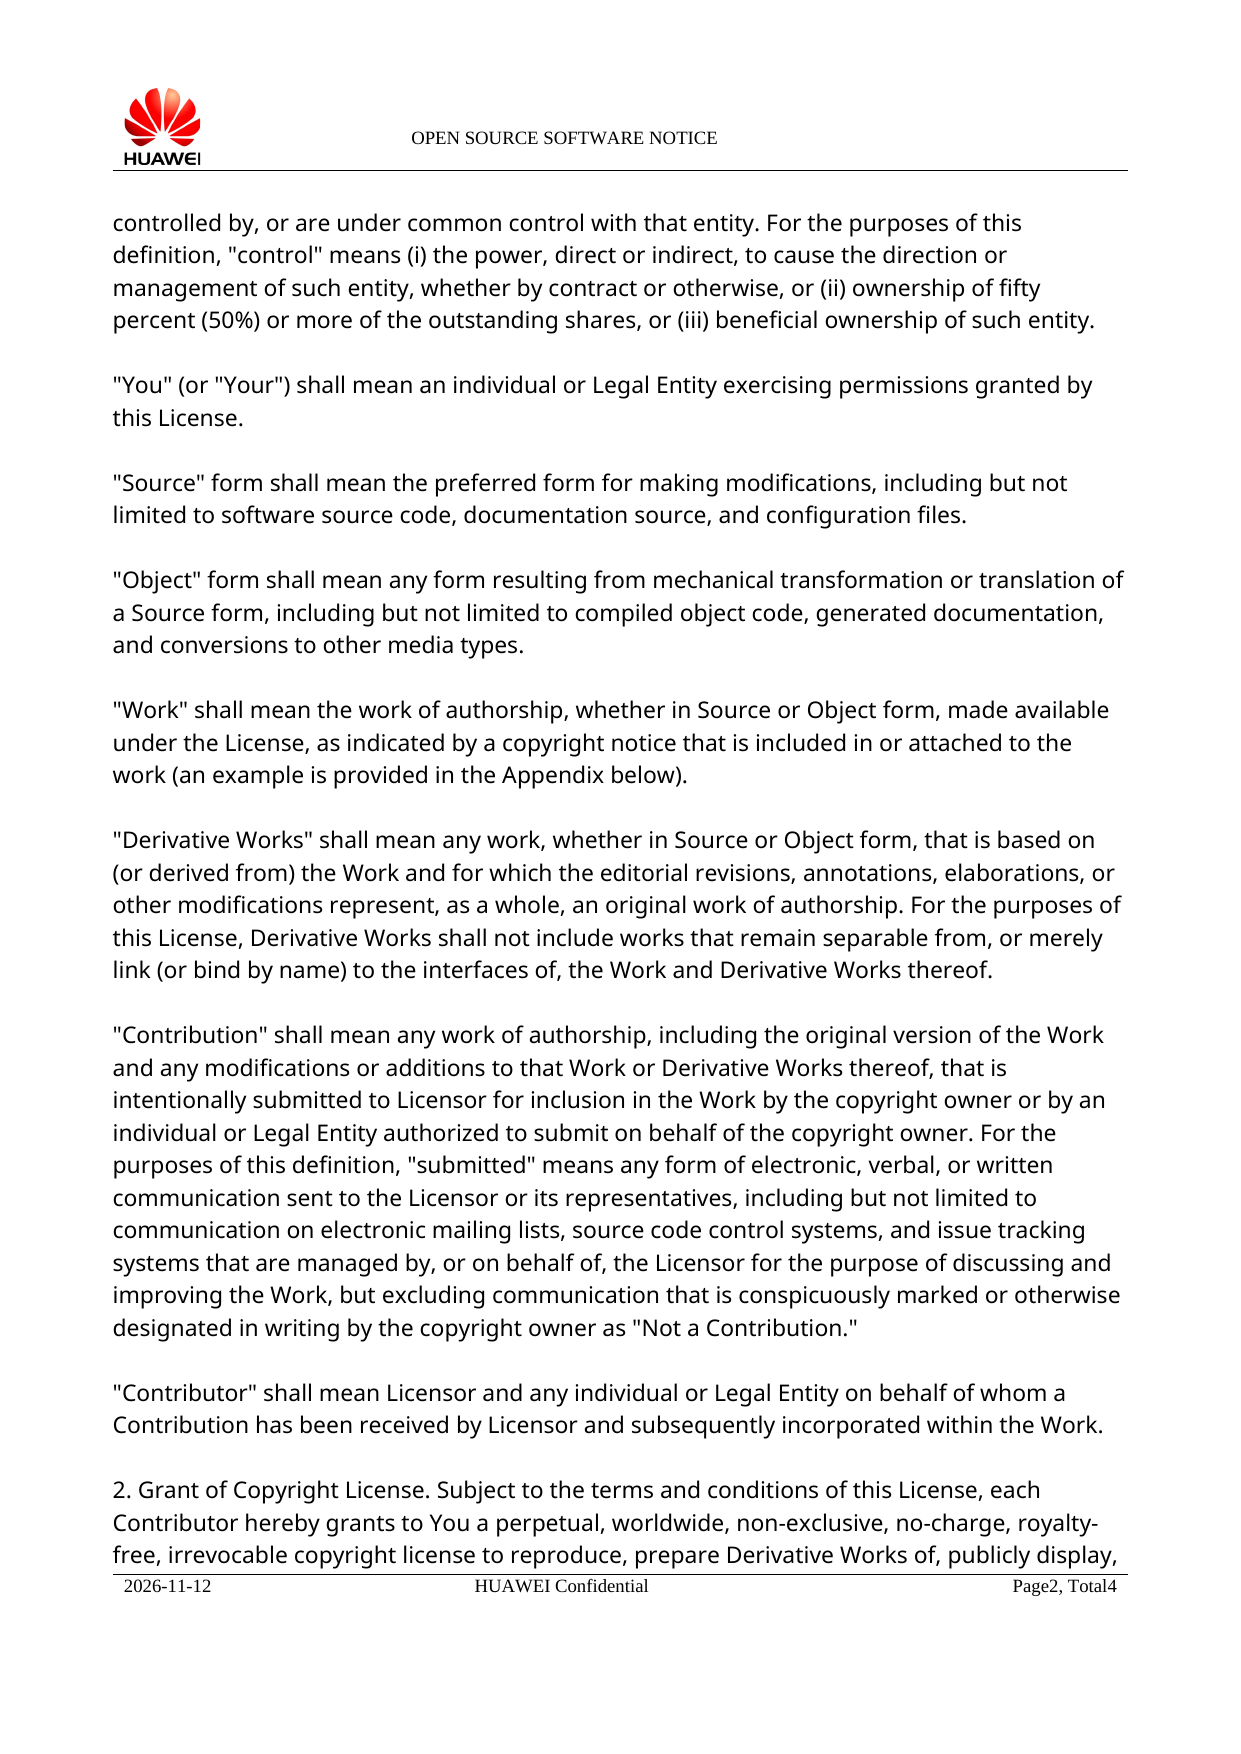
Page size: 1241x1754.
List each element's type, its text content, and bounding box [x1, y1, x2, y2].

text "Work" shall mean the work of authorship, whether in Source or Object form, made available under the License, as indicated by a copyright notice that is included in or attached to the work (an example is provided in the Appendix below). [112, 694, 1128, 791]
text "Derivative Works" shall mean any work, whether in Source or Object form, that is based on (or derived from) the Work and for which the editorial revisions, annotations, elaborations, or other modifications represent, as a whole, an original work of authorship. For the purposes of this License, Derivative Works shall not include works that remain separable from, or merely link (or bind by name) to the interfaces of, the Work and Derivative Works thereof. [112, 824, 1128, 986]
text "Source" form shall mean the preferred form for making modifications, including but not limited to software source code, documentation source, and configuration files. [112, 466, 1128, 531]
text "Object" form shall mean any form resulting from mechanical transformation or translation of a Source form, including but not limited to compiled object code, generated documentation, and conversions to other media types. [112, 564, 1128, 661]
text "Contribution" shall mean any work of authorship, including the original version of the Work and any modifications or additions to that Work or Derivative Works thereof, that is intentionally submitted to Licensor for inclusion in the Work by the copyright owner or by an individual or Legal Entity authorized to submit on behalf of the copyright owner. For the purposes of this definition, "submitted" means any form of electronic, verbal, or written communication sent to the Licensor or its representatives, including but not limited to communication on electronic mailing lists, source code control systems, and issue tracking systems that are managed by, or on behalf of, the Licensor for the purpose of discussing and improving the Work, but excluding communication that is conspicuously marked or otherwise designated in writing by the copyright owner as "Not a Contribution." [112, 1019, 1128, 1344]
picture [124, 88, 201, 165]
text "You" (or "Your") shall mean an individual or Legal Entity exercising permissions granted by this License. [112, 369, 1128, 434]
text "Contributor" shall mean Licensor and any individual or Legal Entity on behalf of whom a Contribution has been received by Licensor and subsequently incorporated within the Work. [112, 1376, 1128, 1441]
